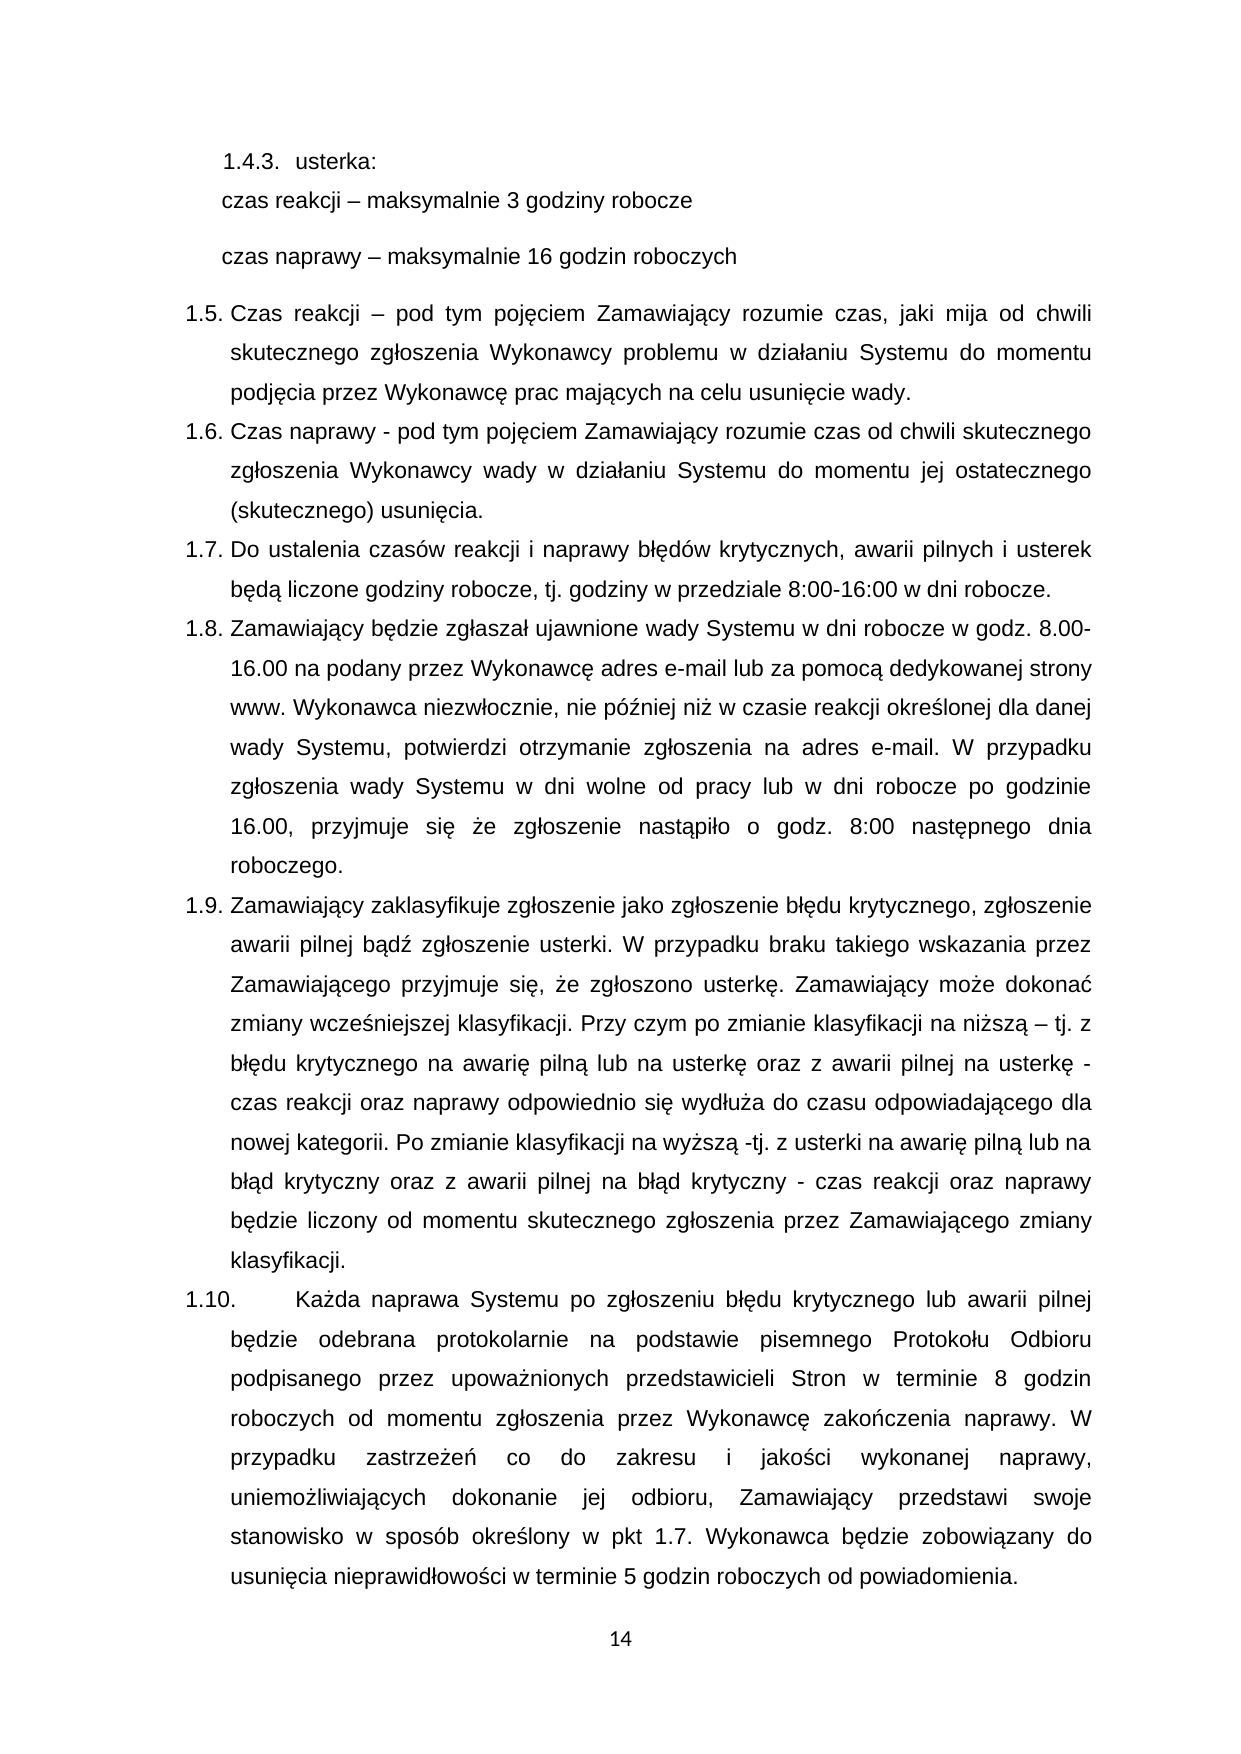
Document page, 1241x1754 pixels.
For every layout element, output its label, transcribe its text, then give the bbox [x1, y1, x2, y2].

text czas naprawy – maksymalnie 16 godzin roboczych [221, 243, 1092, 270]
text czas reakcji – maksymalnie 3 godziny robocze [221, 187, 1092, 213]
list Każda naprawa Systemu po zgłoszeniu błędu krytycznego lub awarii pilnej będzie odebrana protokolarnie na podstawie pisemnego Protokołu Odbioru podpisanego przez upoważnionych przedstawicieli Stron w terminie 8 godzin roboczych od momentu zgłoszenia przez Wykonawcę zakończenia naprawy. W przypadku zastrzeżeń co do zakresu i jakości wykonanej naprawy, uniemożliwiających dokonanie jej odbioru, Zamawiający przedstawi swoje stanowisko w sposób określony w pkt 1.7. Wykonawca będzie zobowiązany do usunięcia nieprawidłowości w terminie 5 godzin roboczych od powiadomienia. [185, 1286, 1092, 1589]
list Zamawiający zaklasyfikuje zgłoszenie jako zgłoszenie błędu krytycznego, zgłoszenie awarii pilnej bądź zgłoszenie usterki. W przypadku braku takiego wskazania przez Zamawiającego przyjmuje się, że zgłoszono usterkę. Zamawiający może dokonać zmiany wcześniejszej klasyfikacji. Przy czym po zmianie klasyfikacji na niższą – tj. z błędu krytycznego na awarię pilną lub na usterkę oraz z awarii pilnej na usterkę - czas reakcji oraz naprawy odpowiednio się wydłuża do czasu odpowiadającego dla nowej kategorii. Po zmianie klasyfikacji na wyższą -tj. z usterki na awarię pilną lub na błąd krytyczny oraz z awarii pilnej na błąd krytyczny - czas reakcji oraz naprawy będzie liczony od momentu skutecznego zgłoszenia przez Zamawiającego zmiany klasyfikacji. [185, 892, 1092, 1273]
list Do ustalenia czasów reakcji i naprawy błędów krytycznych, awarii pilnych i usterek będą liczone godziny robocze, tj. godziny w przedziale 8:00-16:00 w dni robocze. [185, 536, 1092, 602]
list usterka: [223, 148, 1092, 174]
list Czas reakcji – pod tym pojęciem Zamawiający rozumie czas, jaki mija od chwili skutecznego zgłoszenia Wykonawcy problemu w działaniu Systemu do momentu podjęcia przez Wykonawcę prac mających na celu usunięcie wady. [185, 299, 1092, 405]
list Zamawiający będzie zgłaszał ujawnione wady Systemu w dni robocze w godz. 8.00-16.00 na podany przez Wykonawcę adres e-mail lub za pomocą dedykowanej strony www. Wykonawca niezwłocznie, nie później niż w czasie reakcji określonej dla danej wady Systemu, potwierdzi otrzymanie zgłoszenia na adres e-mail. W przypadku zgłoszenia wady Systemu w dni wolne od pracy lub w dni robocze po godzinie 16.00, przyjmuje się że zgłoszenie nastąpiło o godz. 8:00 następnego dnia roboczego. [185, 615, 1092, 878]
list Czas naprawy - pod tym pojęciem Zamawiający rozumie czas od chwili skutecznego zgłoszenia Wykonawcy wady w działaniu Systemu do momentu jej ostatecznego (skutecznego) usunięcia. [185, 418, 1092, 523]
